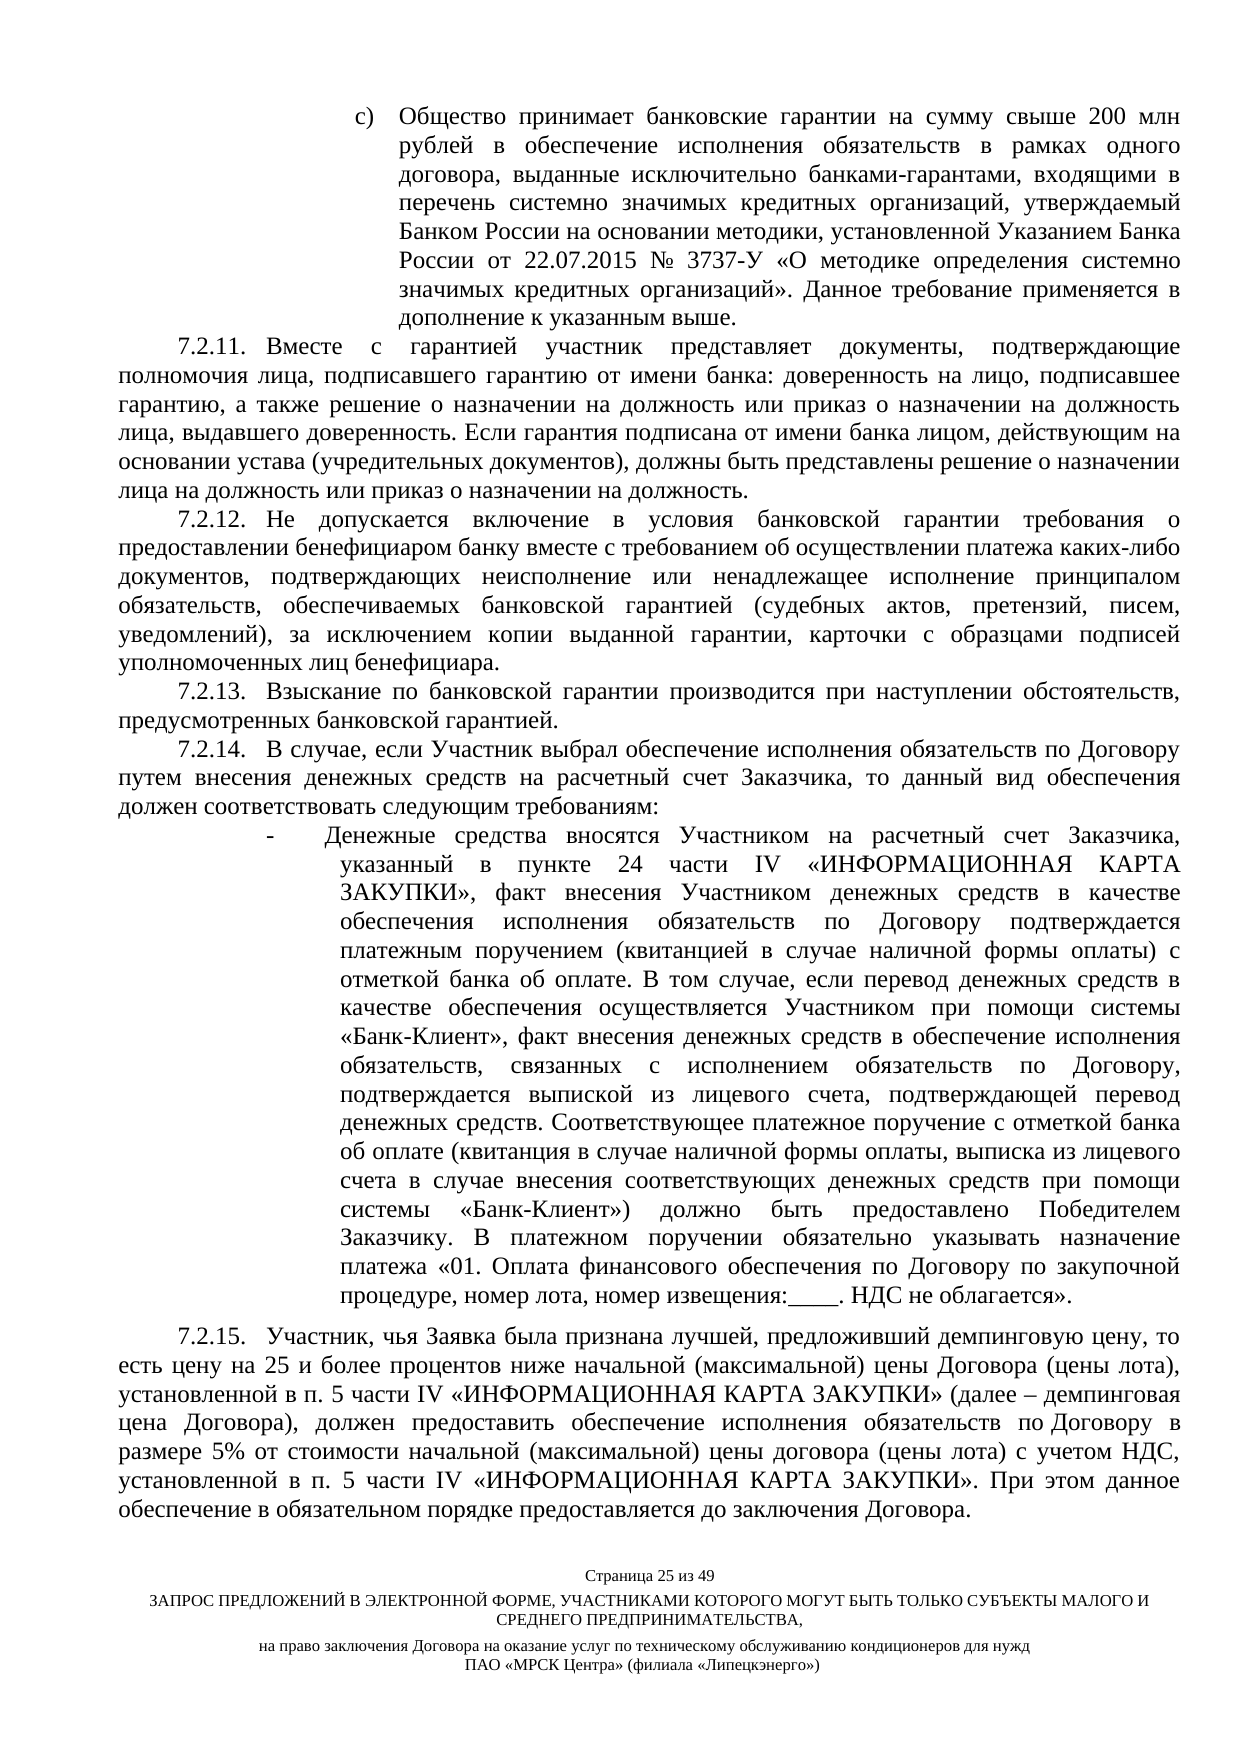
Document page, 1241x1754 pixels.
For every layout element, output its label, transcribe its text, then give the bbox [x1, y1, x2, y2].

list Взыскание по банковской гарантии производится при наступлении обстоятельств, предусмотренных банковской гарантией. [118, 676, 1181, 734]
list Вместе с гарантией участник представляет документы, подтверждающие полномочия лица, подписавшего гарантию от имени банка: доверенность на лицо, подписавшее гарантию, а также решение о назначении на должность или приказ о назначении на должность лица, выдавшего доверенность. Если гарантия подписана от имени банка лицом, действующим на основании устава (учредительных документов), должны быть представлены решение о назначении лица на должность или приказ о назначении на должность. [118, 331, 1181, 504]
list В случае, если Участник выбрал обеспечение исполнения обязательств по Договору путем внесения денежных средств на расчетный счет Заказчика, то данный вид обеспечения должен соответствовать следующим требованиям: [118, 734, 1181, 820]
list Не допускается включение в условия банковской гарантии требования о предоставлении бенефициаром банку вместе с требованием об осуществлении платежа каких-либо документов, подтверждающих неисполнение или ненадлежащее исполнение принципалом обязательств, обеспечиваемых банковской гарантией (судебных актов, претензий, писем, уведомлений), за исключением копии выданной гарантии, карточки с образцами подписей уполномоченных лиц бенефициара. [118, 504, 1181, 676]
list Общество принимает банковские гарантии на сумму свыше 200 млн рублей в обеспечение исполнения обязательств в рамках одного договора, выданные исключительно банками-гарантами, входящими в перечень системно значимых кредитных организаций, утверждаемый Банком России на основании методики, установленной Указанием Банка России от 22.07.2015 № 3737-У «О методике определения системно значимых кредитных организаций». Данное требование применяется в дополнение к указанным выше. [354, 101, 1181, 331]
list Денежные средства вносятся Участником на расчетный счет Заказчика, указанный в пункте 24 части IV «ИНФОРМАЦИОННАЯ КАРТА ЗАКУПКИ», факт внесения Участником денежных средств в качестве обеспечения исполнения обязательств по Договору подтверждается платежным поручением (квитанцией в случае наличной формы оплаты) с отметкой банка об оплате. В том случае, если перевод денежных средств в качестве обеспечения осуществляется Участником при помощи системы «Банк-Клиент», факт внесения денежных средств в обеспечение исполнения обязательств, связанных с исполнением обязательств по Договору, подтверждается выпиской из лицевого счета, подтверждающей перевод денежных средств. Соответствующее платежное поручение с отметкой банка об оплате (квитанция в случае наличной формы оплаты, выписка из лицевого счета в случае внесения соответствующих денежных средств при помощи системы «Банк-Клиент») должно быть предоставлено Победителем Заказчику. В платежном поручении обязательно указывать назначение платежа «01. Оплата финансового обеспечения по Договору по закупочной процедуре, номер лота, номер извещения:____. НДС не облагается». [266, 820, 1181, 1309]
subtitle Участник, чья Заявка была признана лучшей, предложивший демпинговую цену, то есть цену на 25 и более процентов ниже начальной (максимальной) цены Договора (цены лота), установленной в п. 5 части IV «ИНФОРМАЦИОННАЯ КАРТА ЗАКУПКИ» (далее – демпинговая цена Договора), должен предоставить обеспечение исполнения обязательств по Договору в размере 5% от стоимости начальной (максимальной) цены договора (цены лота) с учетом НДС, установленной в п. 5 части IV «ИНФОРМАЦИОННАЯ КАРТА ЗАКУПКИ». При этом данное обеспечение в обязательном порядке предоставляется до заключения Договора. [118, 1321, 1181, 1522]
